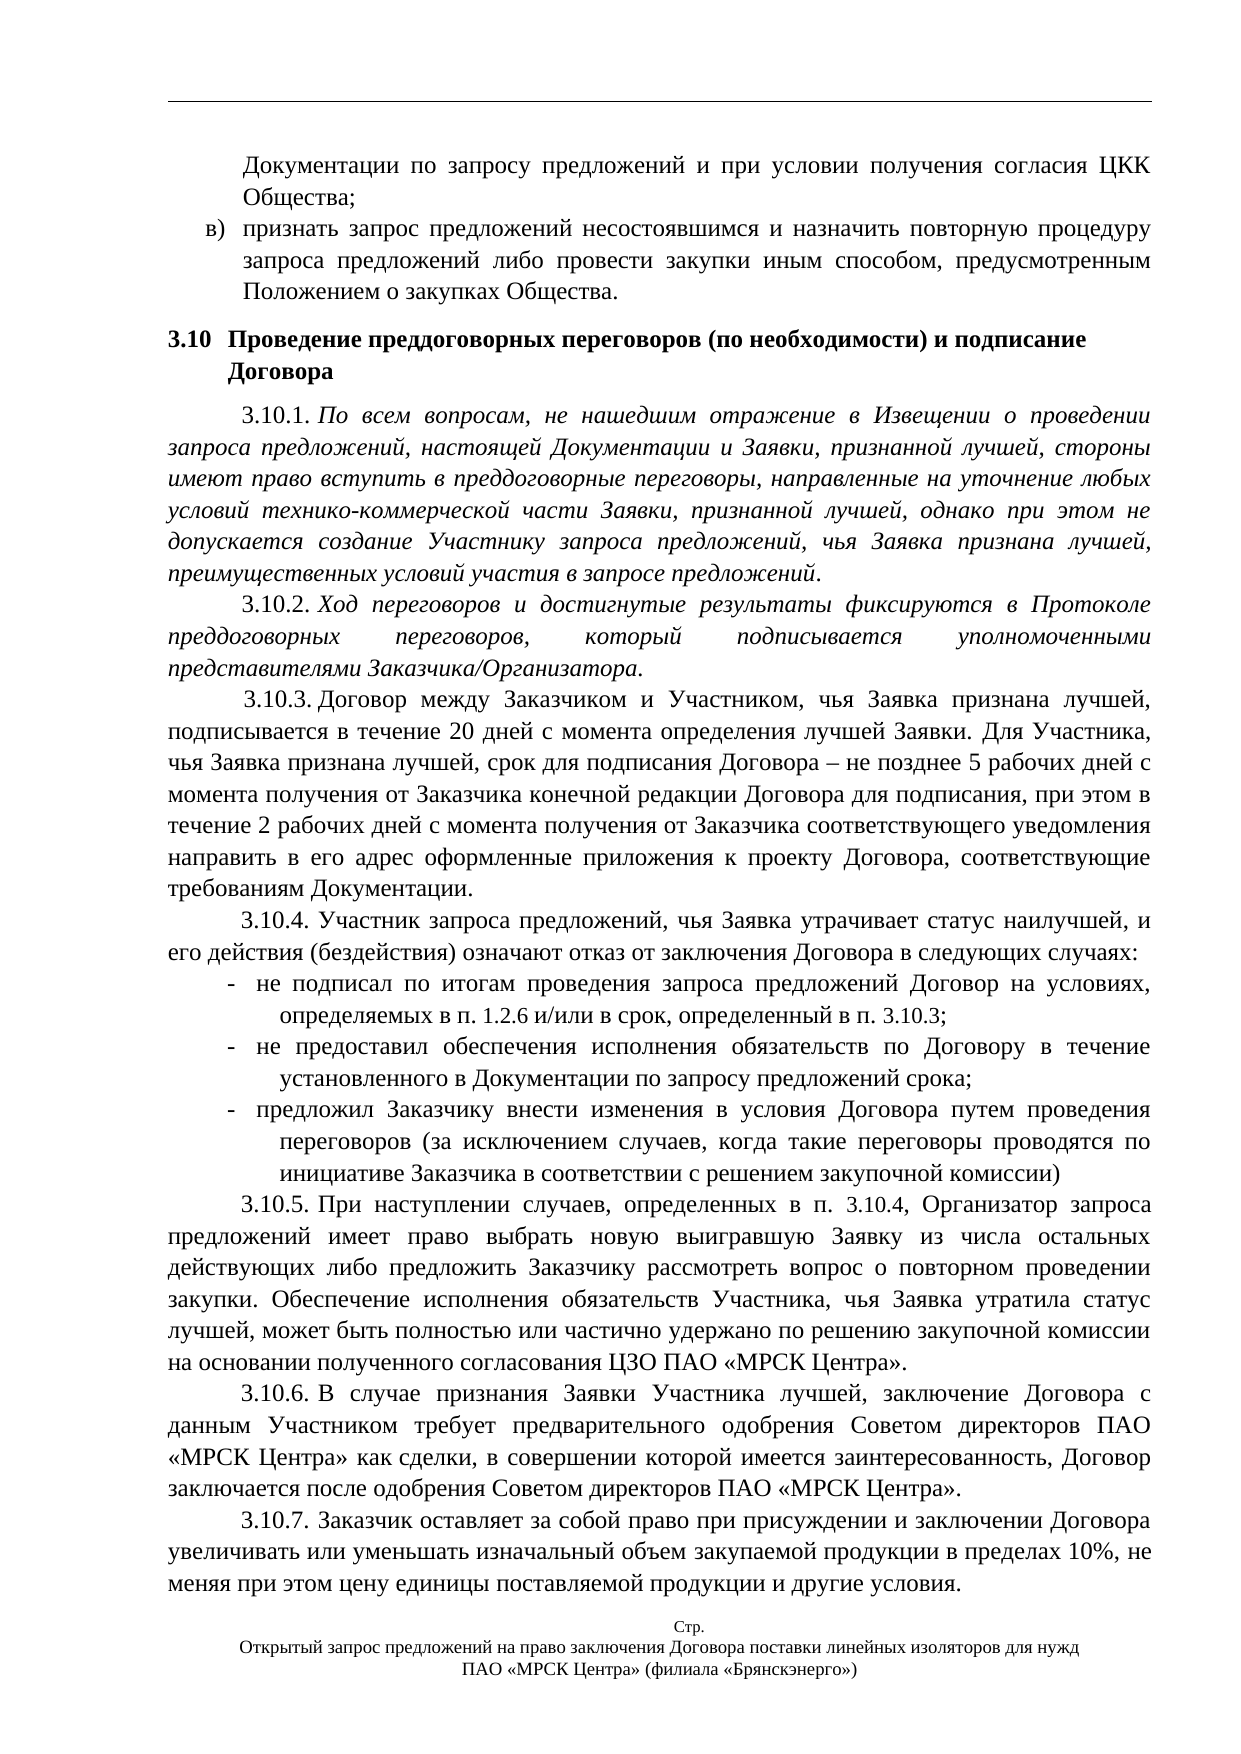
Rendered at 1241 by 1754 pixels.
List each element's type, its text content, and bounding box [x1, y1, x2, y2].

list При наступлении случаев, определенных в п. 3.10.4, Организатор запроса предложений имеет право выбрать новую выигравшую Заявку из числа остальных действующих либо предложить Заказчику рассмотреть вопрос о повторном проведении закупки. Обеспечение исполнения обязательств Участника, чья Заявка утратила статус лучшей, может быть полностью или частично удержано по решению закупочной комиссии на основании полученного согласования ЦЗО ПАО «МРСК Центра». [168, 1189, 1152, 1376]
list Ход переговоров и достигнутые результаты фиксируются в Протоколе преддоговорных переговоров, который подписывается уполномоченными представителями Заказчика/Организатора. [168, 589, 1152, 681]
list не предоставил обеспечения исполнения обязательств по Договору в течение установленного в Документации по запросу предложений срока; [227, 1031, 1152, 1092]
list По всем вопросам, не нашедшим отражение в Извещении о проведении запроса предложений, настоящей Документации и Заявки, признанной лучшей, стороны имеют право вступить в преддоговорные переговоры, направленные на уточнение любых условий технико-коммерческой части Заявки, признанной лучшей, однако при этом не допускается создание Участнику запроса предложений, чья Заявка признана лучшей, преимущественных условий участия в запросе предложений. [168, 400, 1152, 587]
list признать запрос предложений несостоявшимся и назначить повторную процедуру запроса предложений либо провести закупки иным способом, предусмотренным Положением о закупках Общества. [205, 213, 1152, 305]
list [205, 150, 1152, 210]
subtitle Проведение преддоговорных переговоров (по необходимости) и подписание Договора [168, 324, 1152, 385]
list предложил Заказчику внести изменения в условия Договора путем проведения переговоров (за исключением случаев, когда такие переговоры проводятся по инициативе Заказчика в соответствии с решением закупочной комиссии) [227, 1094, 1152, 1186]
list не подписал по итогам проведения запроса предложений Договор на условиях, определяемых в п. 1.2.6 и/или в срок, определенный в п. 3.10.3; [227, 968, 1152, 1028]
list В случае признания Заявки Участника лучшей, заключение Договора с данным Участником требует предварительного одобрения Советом директоров ПАО «МРСК Центра» как сделки, в совершении которой имеется заинтересованность, Договор заключается после одобрения Советом директоров ПАО «МРСК Центра». [168, 1378, 1152, 1502]
list Договор между Заказчиком и Участником, чья Заявка признана лучшей, подписывается в течение 20 дней с момента определения лучшей Заявки. Для Участника, чья Заявка признана лучшей, срок для подписания Договора – не позднее 5 рабочих дней с момента получения от Заказчика конечной редакции Договора для подписания, при этом в течение 2 рабочих дней с момента получения от Заказчика соответствующего уведомления направить в его адрес оформленные приложения к проекту Договора, соответствующие требованиям Документации. [168, 684, 1152, 902]
list Участник запроса предложений, чья Заявка утрачивает статус наилучшей, и его действия (бездействия) означают отказ от заключения Договора в следующих случаях: [168, 905, 1152, 965]
list Заказчик оставляет за собой право при присуждении и заключении Договора увеличивать или уменьшать изначальный объем закупаемой продукции в пределах 10%, не меняя при этом цену единицы поставляемой продукции и другие условия. [168, 1505, 1152, 1597]
